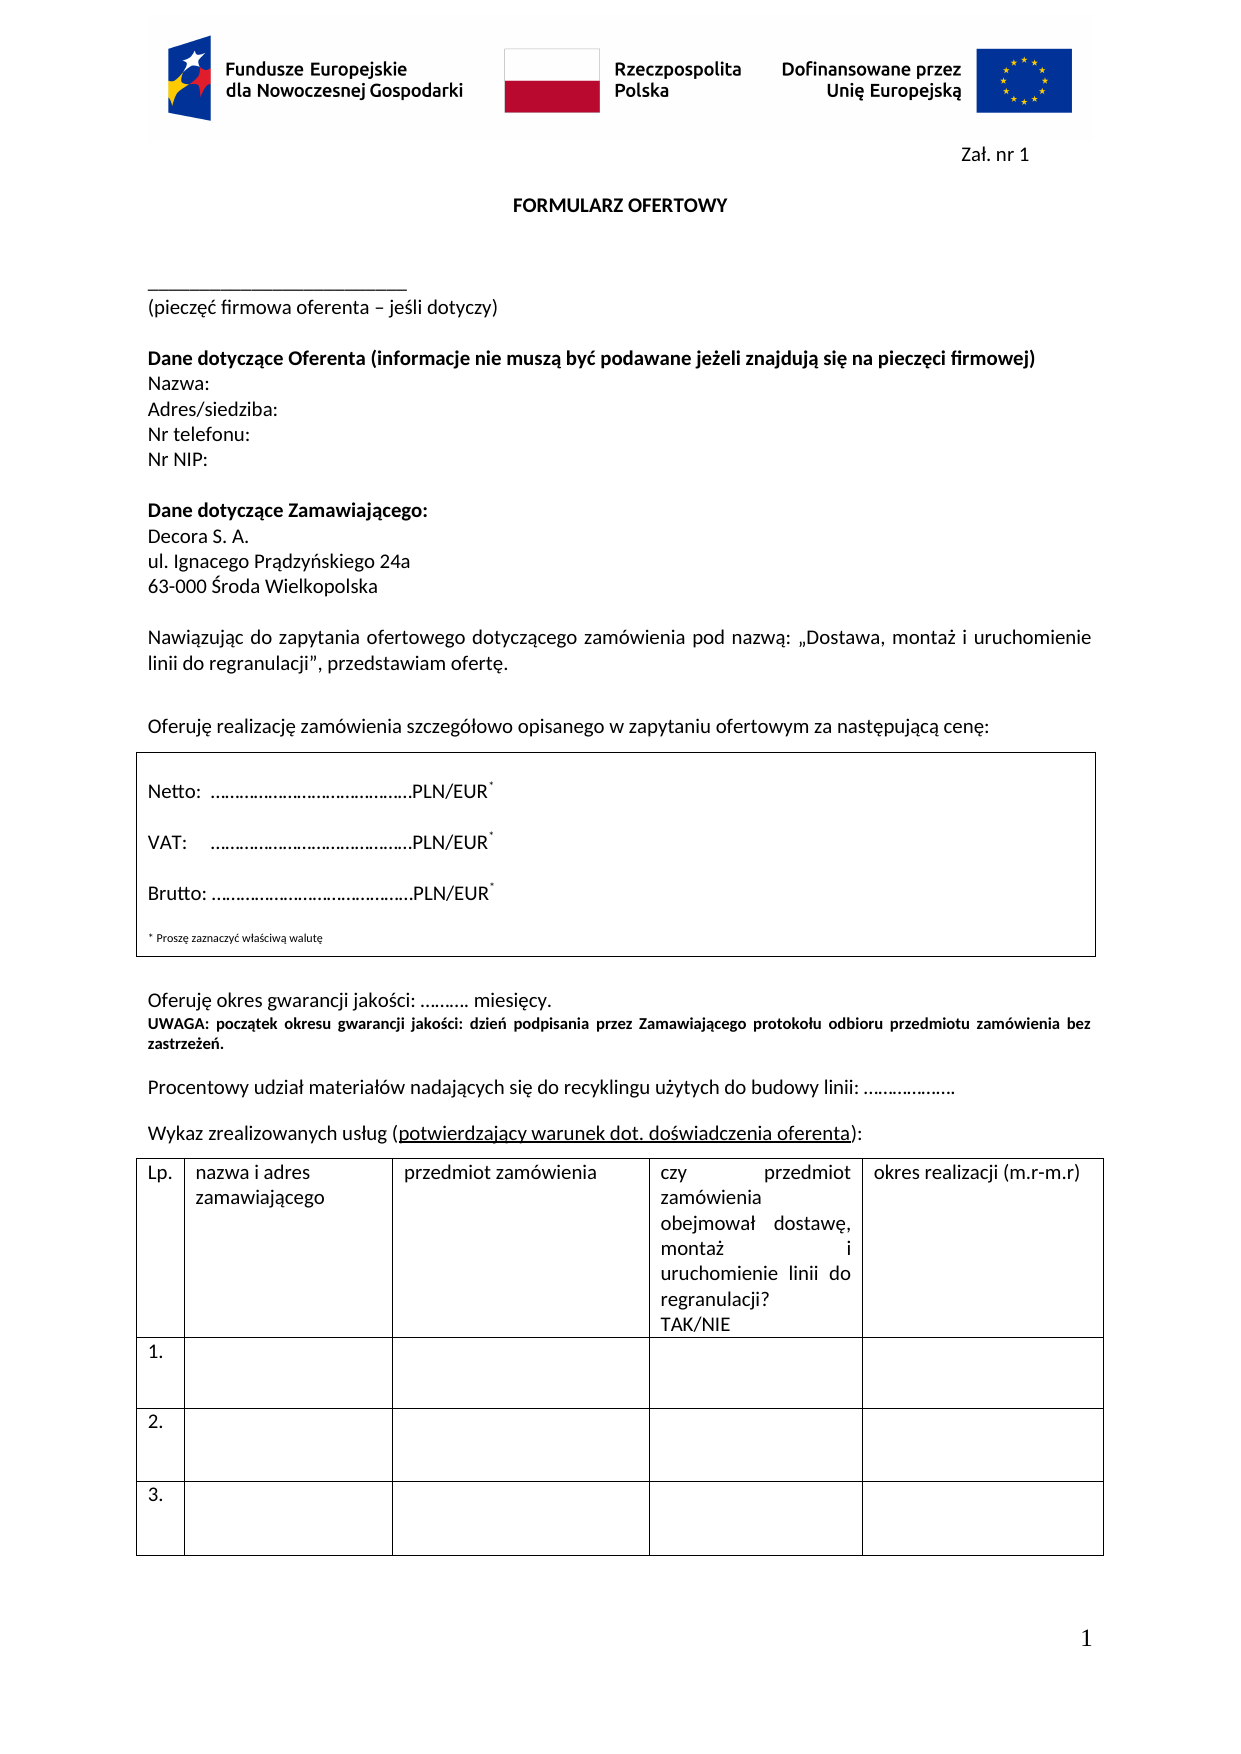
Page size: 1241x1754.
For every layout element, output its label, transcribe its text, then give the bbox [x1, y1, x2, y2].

text Adres/siedziba: [148, 396, 1093, 421]
table_cell [863, 1482, 1103, 1555]
text _________________________ [148, 269, 1093, 294]
table_cell 2. [137, 1409, 184, 1481]
text (pieczęć firmowa oferenta – jeśli dotyczy) [148, 294, 1093, 319]
text Dane dotyczące Zamawiającego: [148, 497, 1093, 523]
text Oferuję realizację zamówienia szczegółowo opisanego w zapytaniu ofertowym za następującą cenę: [148, 713, 1093, 739]
text Nawiązując do zapytania ofertowego dotyczącego zamówienia pod nazwą: „Dostawa, montaż i uruchomienie linii do regranulacji”, przedstawiam ofertę. [148, 624, 1093, 675]
picture [147, 14, 1093, 142]
table_cell [650, 1409, 862, 1481]
table_cell [393, 1482, 649, 1555]
text Nr NIP: [148, 447, 1093, 472]
text ul. Ignacego Prądzyńskiego 24a [148, 548, 1093, 574]
table_cell [650, 1338, 862, 1407]
table_cell [863, 1338, 1103, 1407]
text 63-000 Środa Wielkopolska [148, 574, 1093, 599]
table_cell [393, 1338, 649, 1407]
table_cell 3. [137, 1482, 184, 1555]
text Zał. nr 1 [148, 142, 1093, 167]
table_cell 1. [137, 1338, 184, 1407]
table_header okres realizacji (m.r-m.r) [863, 1159, 1103, 1337]
table_cell [863, 1409, 1103, 1481]
text UWAGA: początek okresu gwarancji jakości: dzień podpisania przez Zamawiającego protokołu odbioru przedmiotu zamówienia bez zastrzeżeń. [148, 1013, 1093, 1054]
text Wykaz zrealizowanych usług (potwierdzający warunek dot. doświadczenia oferenta): [148, 1120, 1093, 1145]
table_cell [185, 1338, 392, 1407]
table_cell [650, 1482, 862, 1555]
table_header Lp. [137, 1159, 184, 1337]
table_cell [185, 1482, 392, 1555]
text Nr telefonu: [148, 421, 1093, 447]
text Oferuję okres gwarancji jakości: ………. miesięcy. [148, 988, 1093, 1013]
table_header czy przedmiot zamówienia obejmował dostawę, montaż i uruchomienie linii do regranulacji? TAK/NIE [650, 1159, 862, 1337]
table_header nazwa i adres zamawiającego [185, 1159, 392, 1337]
table_header Netto: ……………………………………PLN/EUR* VAT: ……………………………………PLN/EUR* Brutto: ……………………………………PLN/EUR* * Proszę zaznaczyć właściwą walutę [137, 753, 1095, 956]
text FORMULARZ OFERTOWY [148, 192, 1093, 218]
table_cell [185, 1409, 392, 1481]
table_cell [393, 1409, 649, 1481]
table_header przedmiot zamówienia [393, 1159, 649, 1337]
text Dane dotyczące Oferenta (informacje nie muszą być podawane jeżeli znajdują się na pieczęci firmowej) [148, 345, 1093, 370]
text Decora S. A. [148, 523, 1093, 548]
text Nazwa: [148, 370, 1093, 396]
text Procentowy udział materiałów nadających się do recyklingu użytych do budowy linii: ………………. [148, 1074, 1093, 1099]
